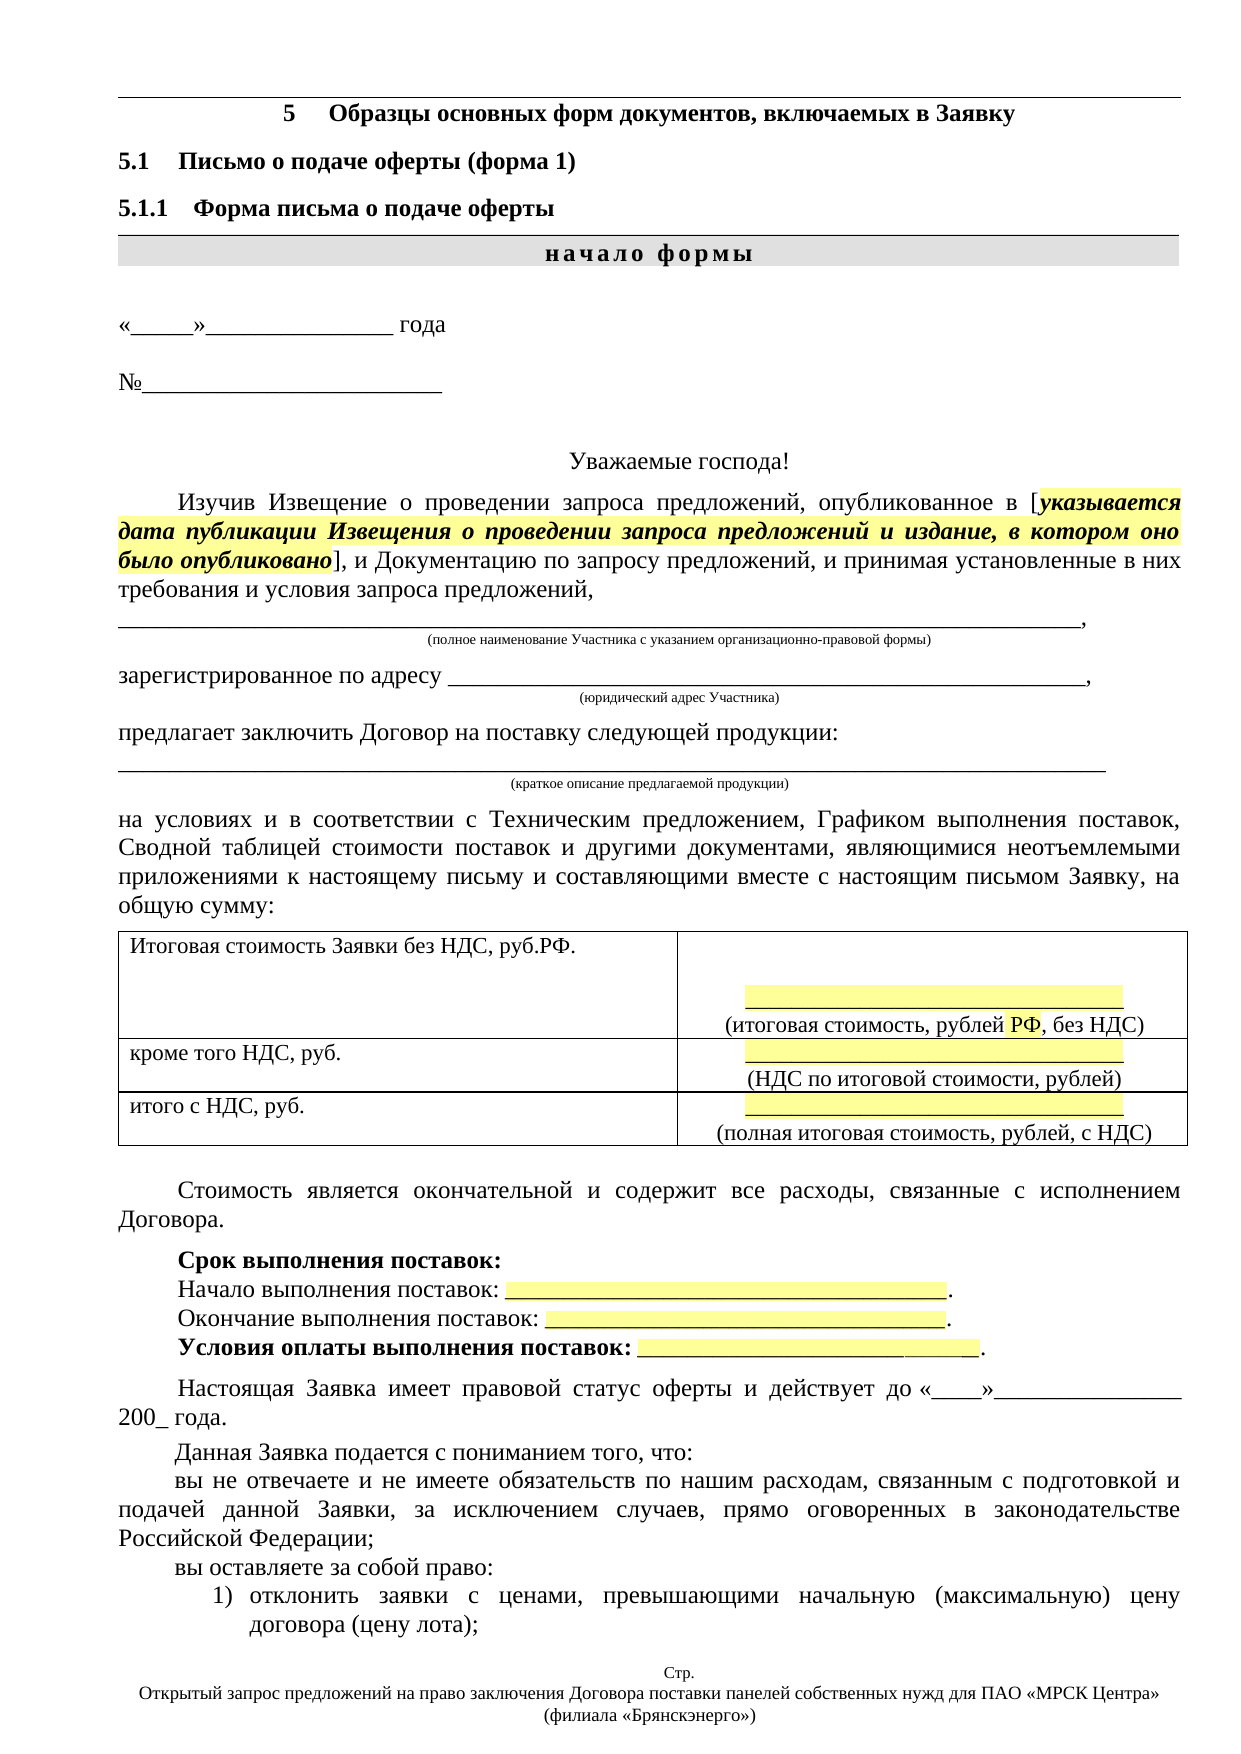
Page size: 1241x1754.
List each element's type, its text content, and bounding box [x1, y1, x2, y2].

text (краткое описание предлагаемой продукции) [118, 775, 1181, 804]
table_cell _________________________________ (НДС по итоговой стоимости, рублей) [678, 1039, 1187, 1091]
text Срок выполнения поставок: [118, 1245, 1181, 1274]
table_header _________________________________ (итоговая стоимость, рублей РФ, без НДС) [678, 932, 1187, 1038]
text _____________________________________________________________________________, [118, 602, 1181, 631]
text Начало выполнения поставок: _____________________________________________________. [118, 1274, 1181, 1303]
list отклонить заявки с ценами, превышающими начальную (максимальную) цену договора (цену лота); [212, 1580, 1181, 1638]
table_cell кроме того НДС, руб. [119, 1039, 677, 1091]
text (юридический адрес Участника) [118, 689, 1181, 717]
text Данная Заявка подается с пониманием того, что: [118, 1437, 1181, 1465]
table_cell _________________________________ (полная итоговая стоимость, рублей, с НДС) [678, 1093, 1187, 1145]
text начало формы [118, 236, 1179, 266]
text «_____»_______________ года [118, 309, 635, 338]
text предлагает заключить Договор на поставку следующей продукции: [118, 717, 1181, 746]
text Изучив Извещение о проведении запроса предложений, опубликованное в [указывается дата публикации Извещения о проведении запроса предложений и издание, в котором оно было опубликовано], и Документацию по запросу предложений, и принимая установленные в них требования и условия запроса предложений, [118, 487, 1181, 516]
text (полное наименование Участника с указанием организационно-правовой формы) [118, 631, 1181, 660]
subtitle Форма письма о подаче оферты [118, 193, 1181, 222]
text на условиях и в соответствии с Техническим предложением, Графиком выполнения поставок, Сводной таблицей стоимости поставок и другими документами, являющимися неотъемлемыми приложениями к настоящему письму и составляющими вместе с настоящим письмом Заявку, на общую сумму: [118, 804, 1181, 919]
text _______________________________________________________________________________ [118, 746, 1181, 775]
text Уважаемые господа! [118, 446, 1181, 475]
text Изучив Извещение о проведении запроса предложений, опубликованное в [указывается дата публикации Извещения о проведении запроса предложений и издание, в котором оно было опубликовано], и Документацию по запросу предложений, и принимая установленные в них требования и условия запроса предложений, [118, 545, 1181, 602]
subtitle Образцы основных форм документов, включаемых в Заявку [117, 98, 1181, 127]
text №________________________ [118, 367, 635, 396]
text Условия оплаты выполнения поставок: _________________________________________. [118, 1332, 1181, 1360]
text вы оставляете за собой право: [118, 1552, 1181, 1580]
table_cell итого с НДС, руб. [119, 1093, 677, 1145]
text Настоящая Заявка имеет правовой статус оферты и действует до «____»_______________ 200_ года. [118, 1373, 1181, 1430]
text Окончание выполнения поставок: ________________________________________________. [118, 1303, 1181, 1332]
table_header Итоговая стоимость Заявки без НДС, руб.РФ. [119, 932, 677, 1038]
text зарегистрированное по адресу ___________________________________________________, [118, 660, 1181, 689]
subtitle Письмо о подаче оферты (форма 1) [118, 146, 1181, 175]
text вы не отвечаете и не имеете обязательств по нашим расходам, связанным с подготовкой и подачей данной Заявки, за исключением случаев, прямо оговоренных в законодательстве Российской Федерации; [118, 1465, 1181, 1552]
text Стоимость является окончательной и содержит все расходы, связанные с исполнением Договора. [118, 1175, 1181, 1233]
